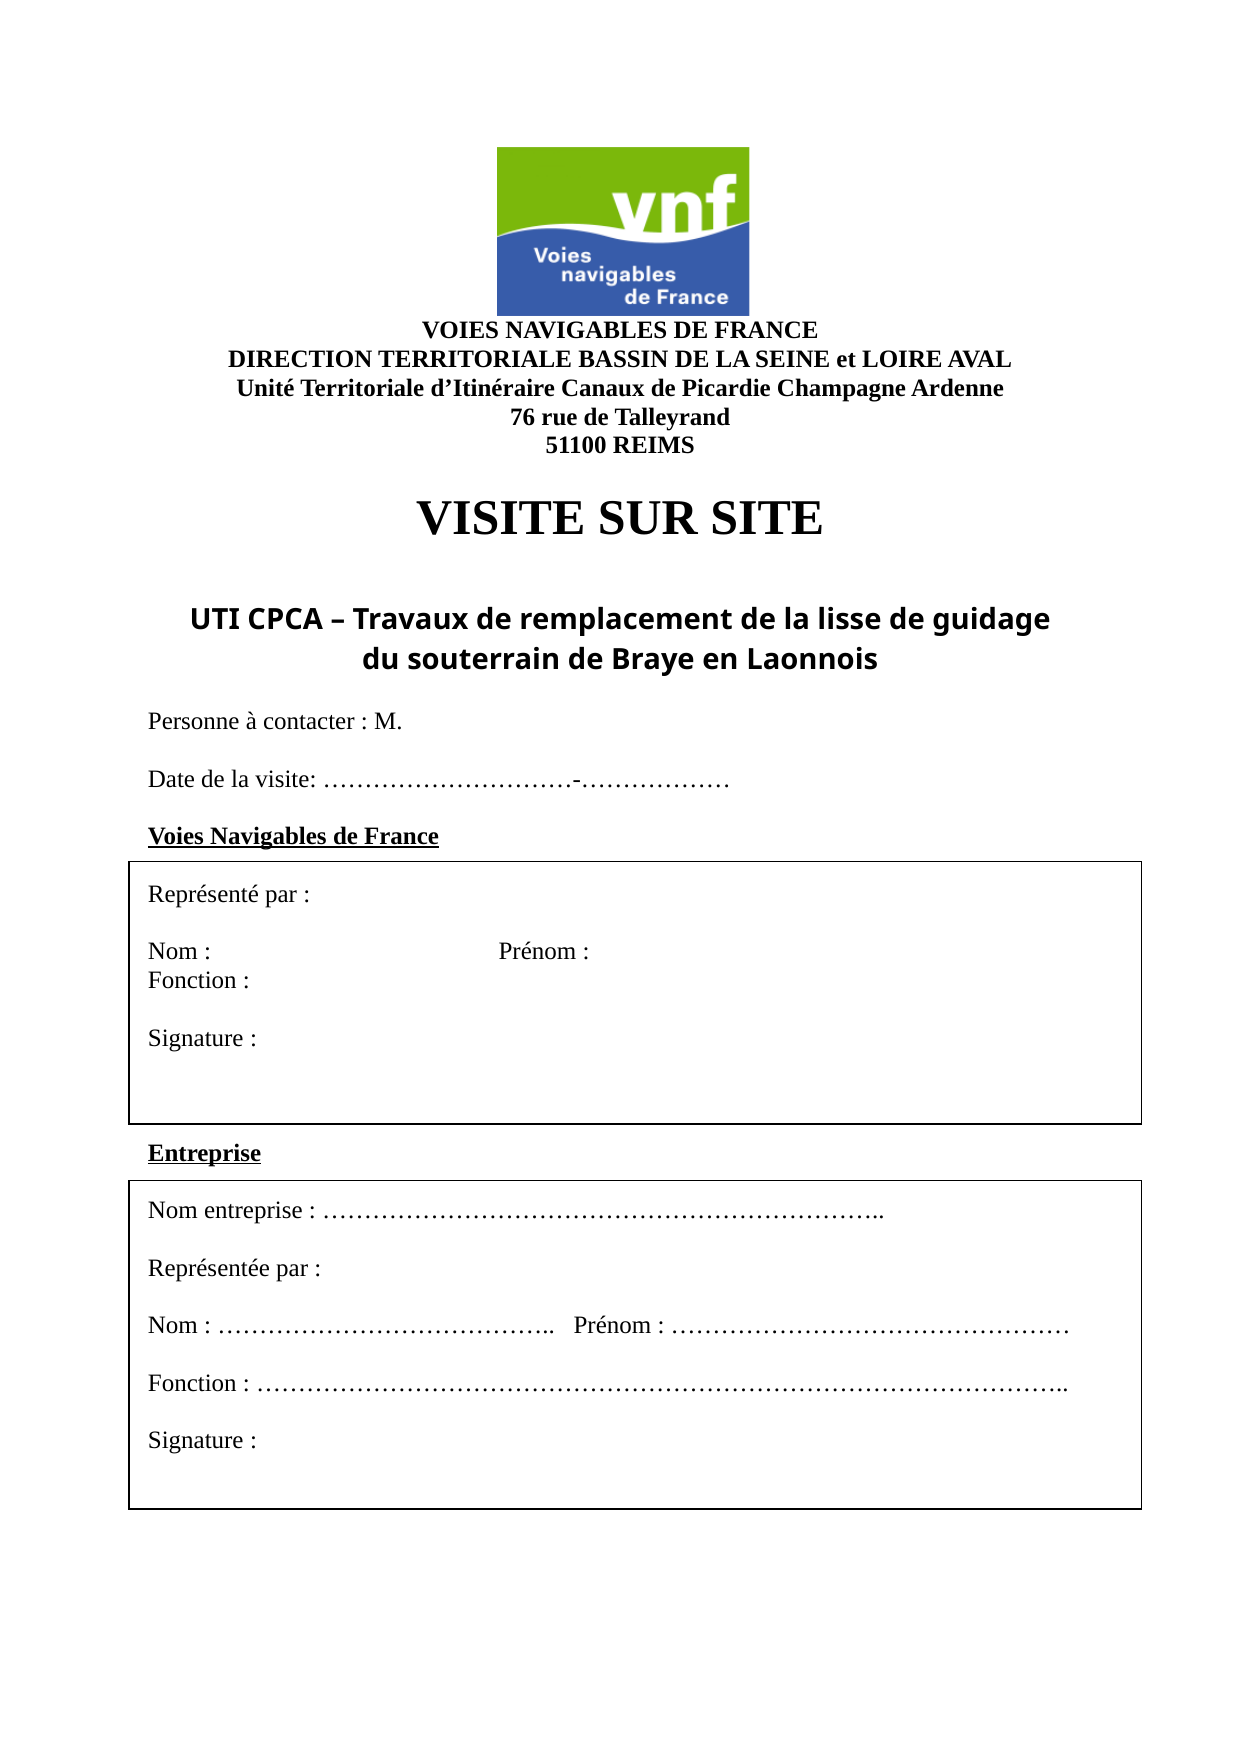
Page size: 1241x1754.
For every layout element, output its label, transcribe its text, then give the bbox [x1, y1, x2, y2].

text Signature : [148, 1425, 1093, 1454]
text Signature : [148, 1023, 1093, 1051]
picture [497, 147, 750, 316]
subtitle Entreprise [148, 1138, 1093, 1166]
text Fonction : …………………………………………………………………………………….. [148, 1368, 1093, 1396]
text DIRECTION TERRITORIALE BASSIN DE LA SEINE et LOIRE AVAL [148, 344, 1093, 373]
text Date de la visite: …………………………-……………… [148, 764, 1093, 793]
text UTI CPCA – Travaux de remplacement de la lisse de guidage [148, 598, 1093, 638]
text Nom : ………………………………….. Prénom : ………………………………………… [148, 1310, 1093, 1339]
text 51100 REIMS [148, 431, 1093, 459]
text VOIES NAVIGABLES DE FRANCE [148, 316, 1093, 344]
subtitle Voies Navigables de France [148, 821, 1093, 850]
text Représenté par : [148, 879, 1093, 908]
text Personne à contacter : M. [148, 706, 1093, 735]
text Unité Territoriale d’Itinéraire Canaux de Picardie Champagne Ardenne [148, 373, 1093, 402]
text Nom entreprise : ………………………………………………………….. [148, 1195, 1093, 1224]
text Représentée par : [148, 1253, 1093, 1281]
text du souterrain de Braye en Laonnois [148, 638, 1093, 678]
subtitle VISITE SUR SITE [148, 488, 1093, 546]
text Fonction : [148, 965, 1093, 994]
text 76 rue de Talleyrand [148, 402, 1093, 431]
text Nom : Prénom : [148, 936, 1093, 965]
